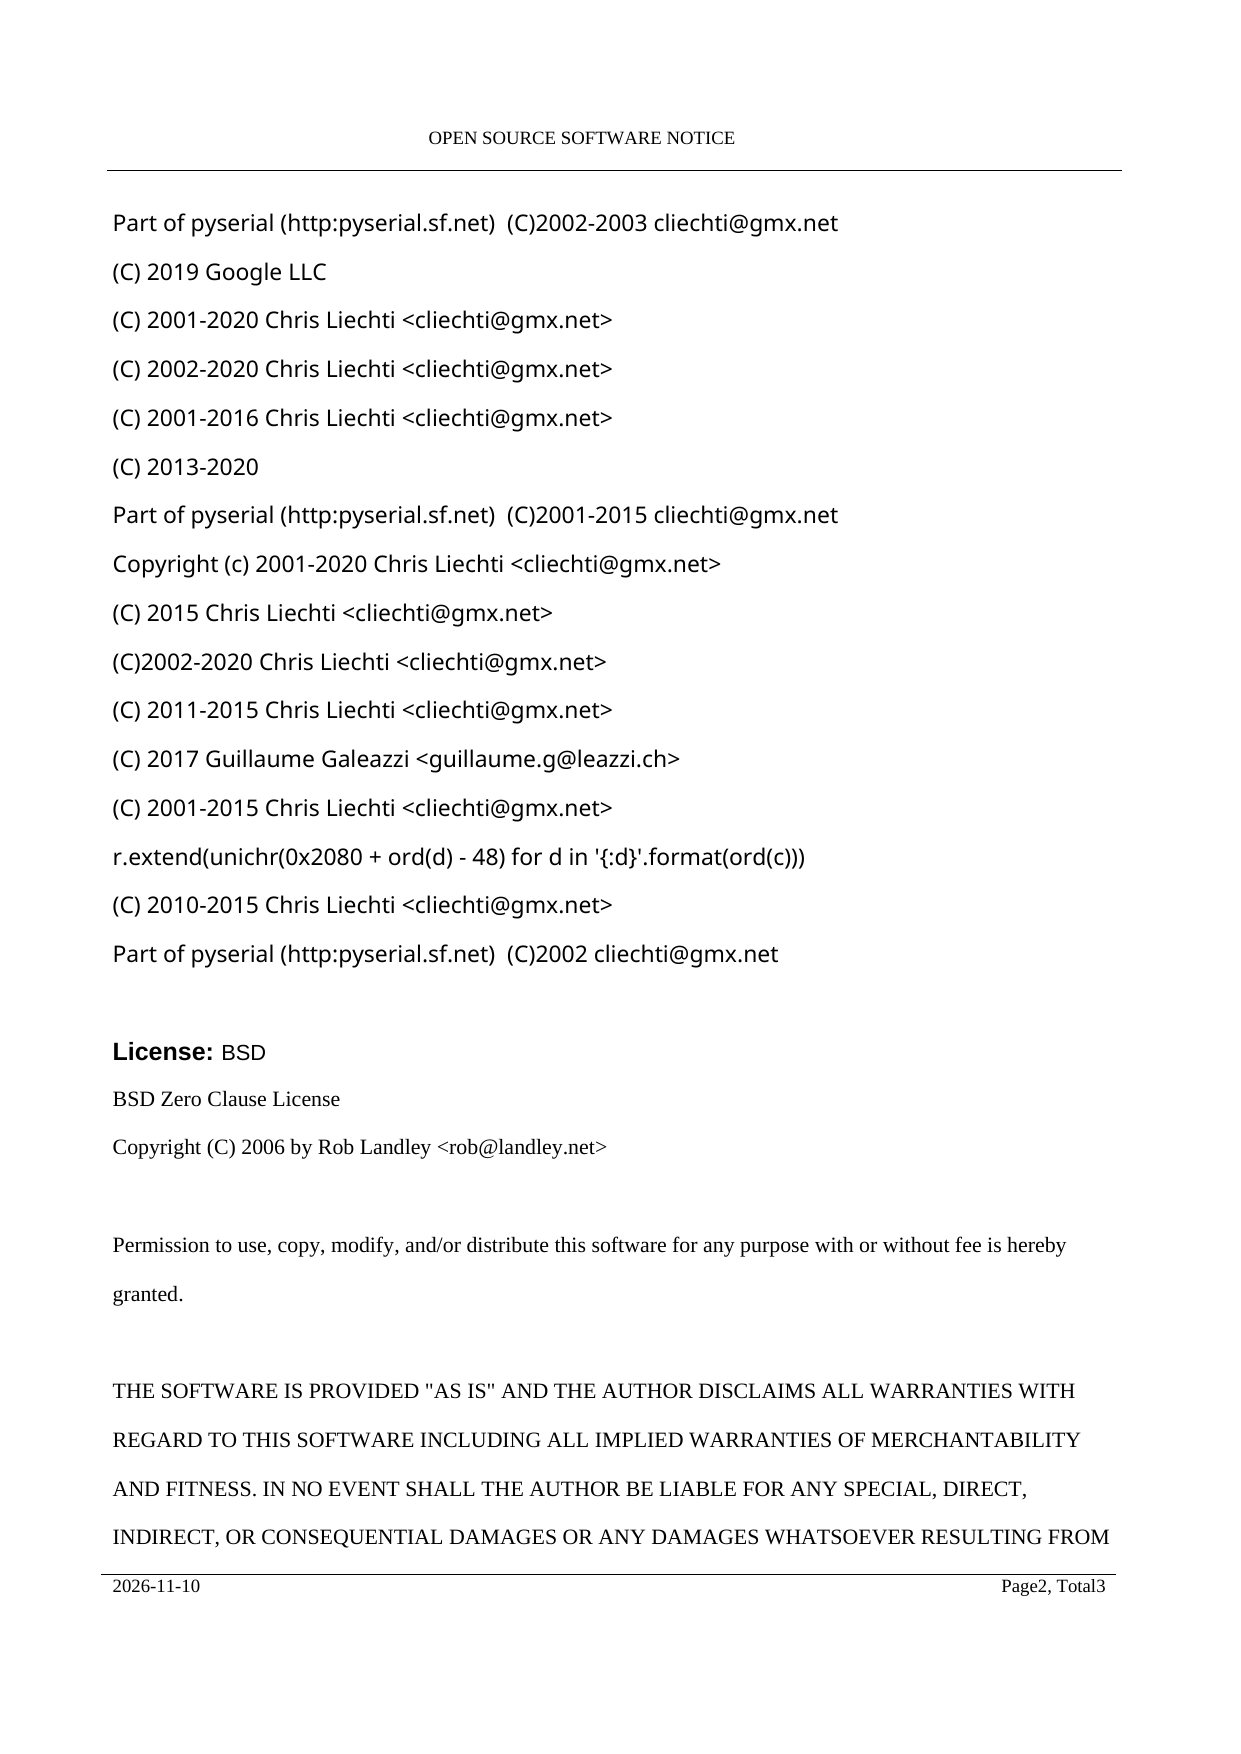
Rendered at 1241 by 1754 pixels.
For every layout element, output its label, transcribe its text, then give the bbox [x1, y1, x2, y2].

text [112, 206, 1128, 1019]
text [112, 1082, 1128, 1553]
text License: BSD [112, 1035, 1128, 1068]
